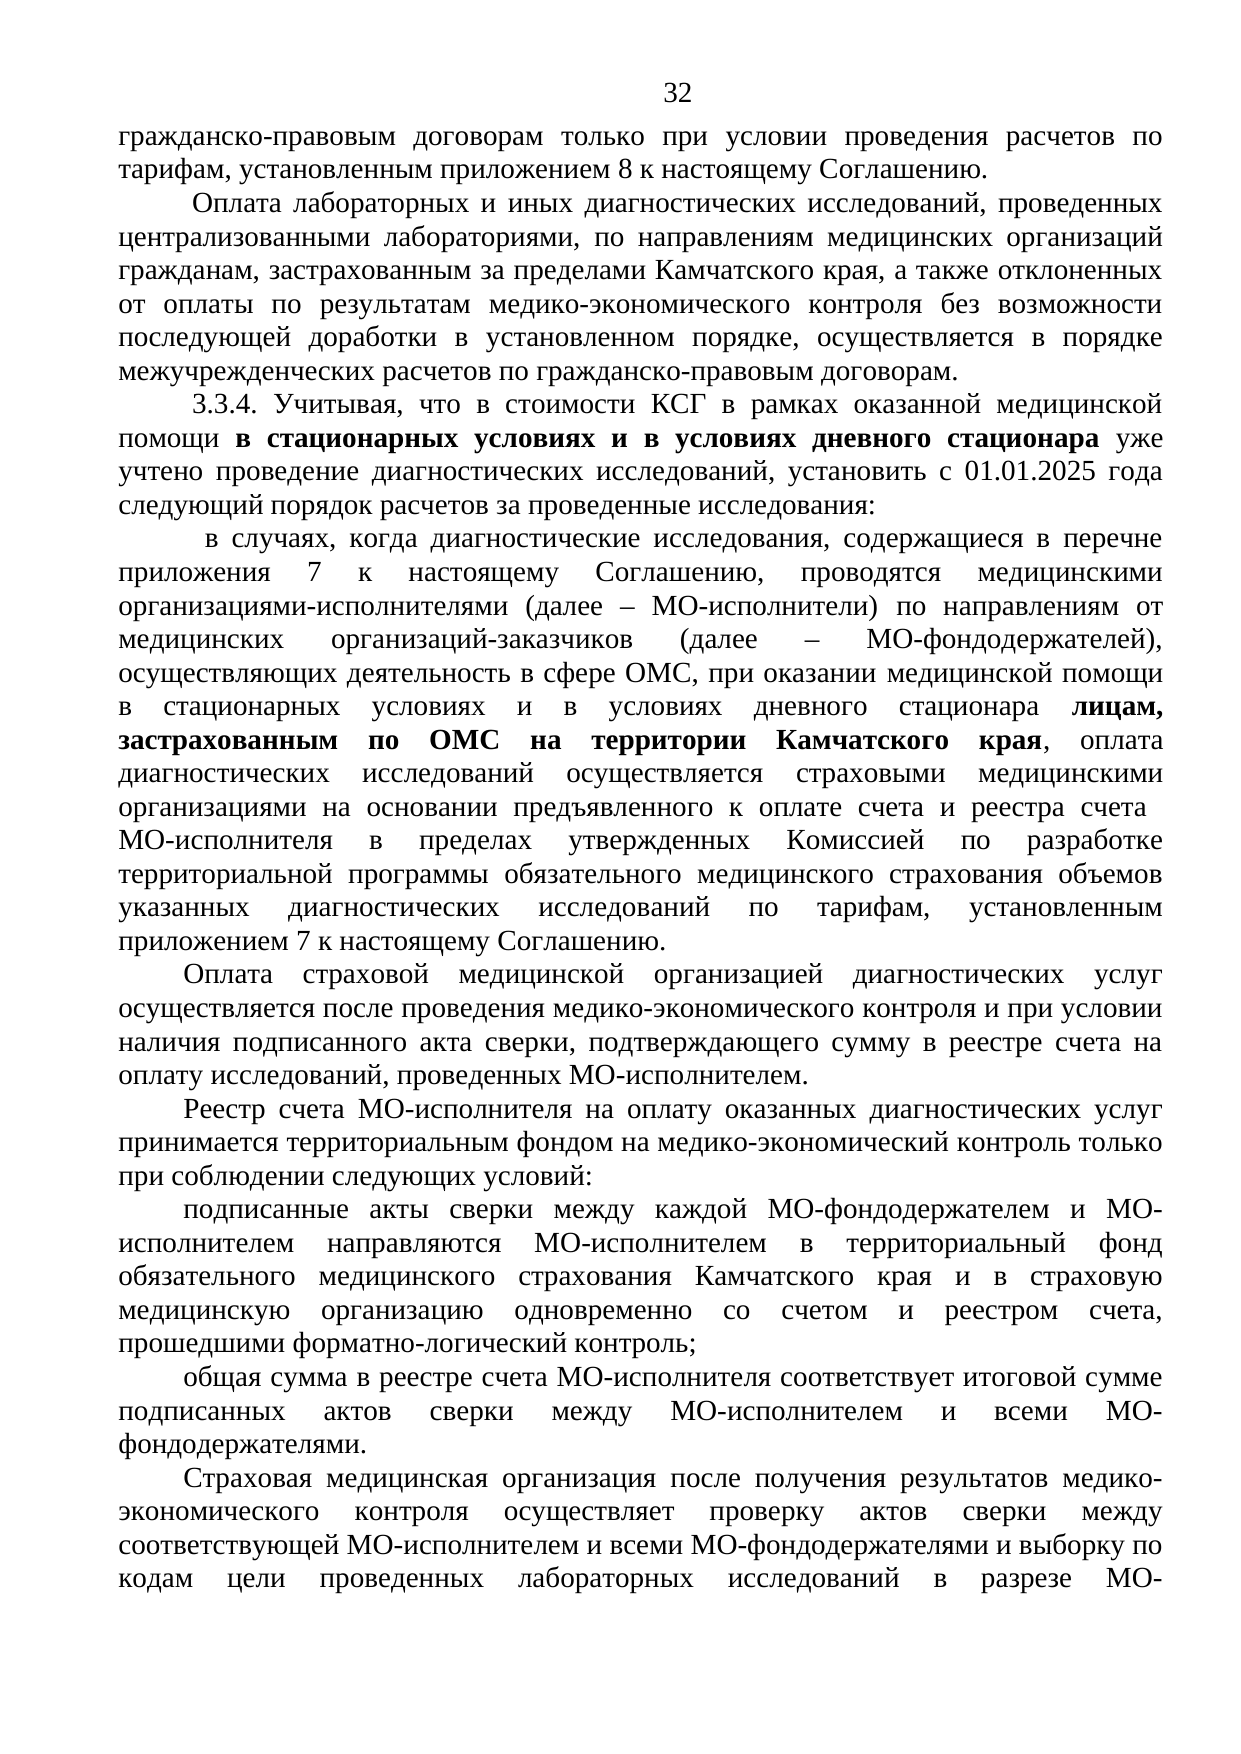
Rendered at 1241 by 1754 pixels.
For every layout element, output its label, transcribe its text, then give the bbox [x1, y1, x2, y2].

text 3.3.4. Учитывая, что в стоимости КСГ в рамках оказанной медицинской помощи в стационарных условиях и в условиях дневного стационара уже учтено проведение диагностических исследований, установить с 01.01.2025 года следующий порядок расчетов за проведенные исследования: [118, 386, 1163, 521]
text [118, 118, 1163, 185]
text Оплата лабораторных и иных диагностических исследований, проведенных централизованными лабораториями, по направлениям медицинских организаций гражданам, застрахованным за пределами Камчатского края, а также отклоненных от оплаты по результатам медико-экономического контроля без возможности последующей доработки в установленном порядке, осуществляется в порядке межучрежденческих расчетов по гражданско-правовым договорам. [118, 185, 1163, 386]
text Реестр счета МО-исполнителя на оплату оказанных диагностических услуг принимается территориальным фондом на медико-экономический контроль только при соблюдении следующих условий: [118, 1091, 1163, 1191]
text в случаях, когда диагностические исследования, содержащиеся в перечне приложения 7 к настоящему Соглашению, проводятся медицинскими организациями-исполнителями (далее – МО-исполнители) по направлениям от медицинских организаций-заказчиков (далее – МО-фондодержателей), осуществляющих деятельность в сфере ОМС, при оказании медицинской помощи в стационарных условиях и в условиях дневного стационара лицам, застрахованным по ОМС на территории Камчатского края, оплата диагностических исследований осуществляется страховыми медицинскими организациями на основании предъявленного к оплате счета и реестра счета МО-исполнителя в пределах утвержденных Комиссией по разработке территориальной программы обязательного медицинского страхования объемов указанных диагностических исследований по тарифам, установленным приложением 7 к настоящему Соглашению. [118, 521, 1163, 957]
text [118, 1460, 1163, 1594]
text Оплата страховой медицинской организацией диагностических услуг осуществляется после проведения медико-экономического контроля и при условии наличия подписанного акта сверки, подтверждающего сумму в реестре счета на оплату исследований, проведенных МО-исполнителем. [118, 957, 1163, 1091]
text общая сумма в реестре счета МО-исполнителя соответствует итоговой сумме подписанных актов сверки между МО-исполнителем и всеми МО-фондодержателями. [118, 1359, 1163, 1460]
text подписанные акты сверки между каждой МО-фондодержателем и МО-исполнителем направляются МО-исполнителем в территориальный фонд обязательного медицинского страхования Камчатского края и в страховую медицинскую организацию одновременно со счетом и реестром счета, прошедшими форматно-логический контроль; [118, 1191, 1163, 1359]
